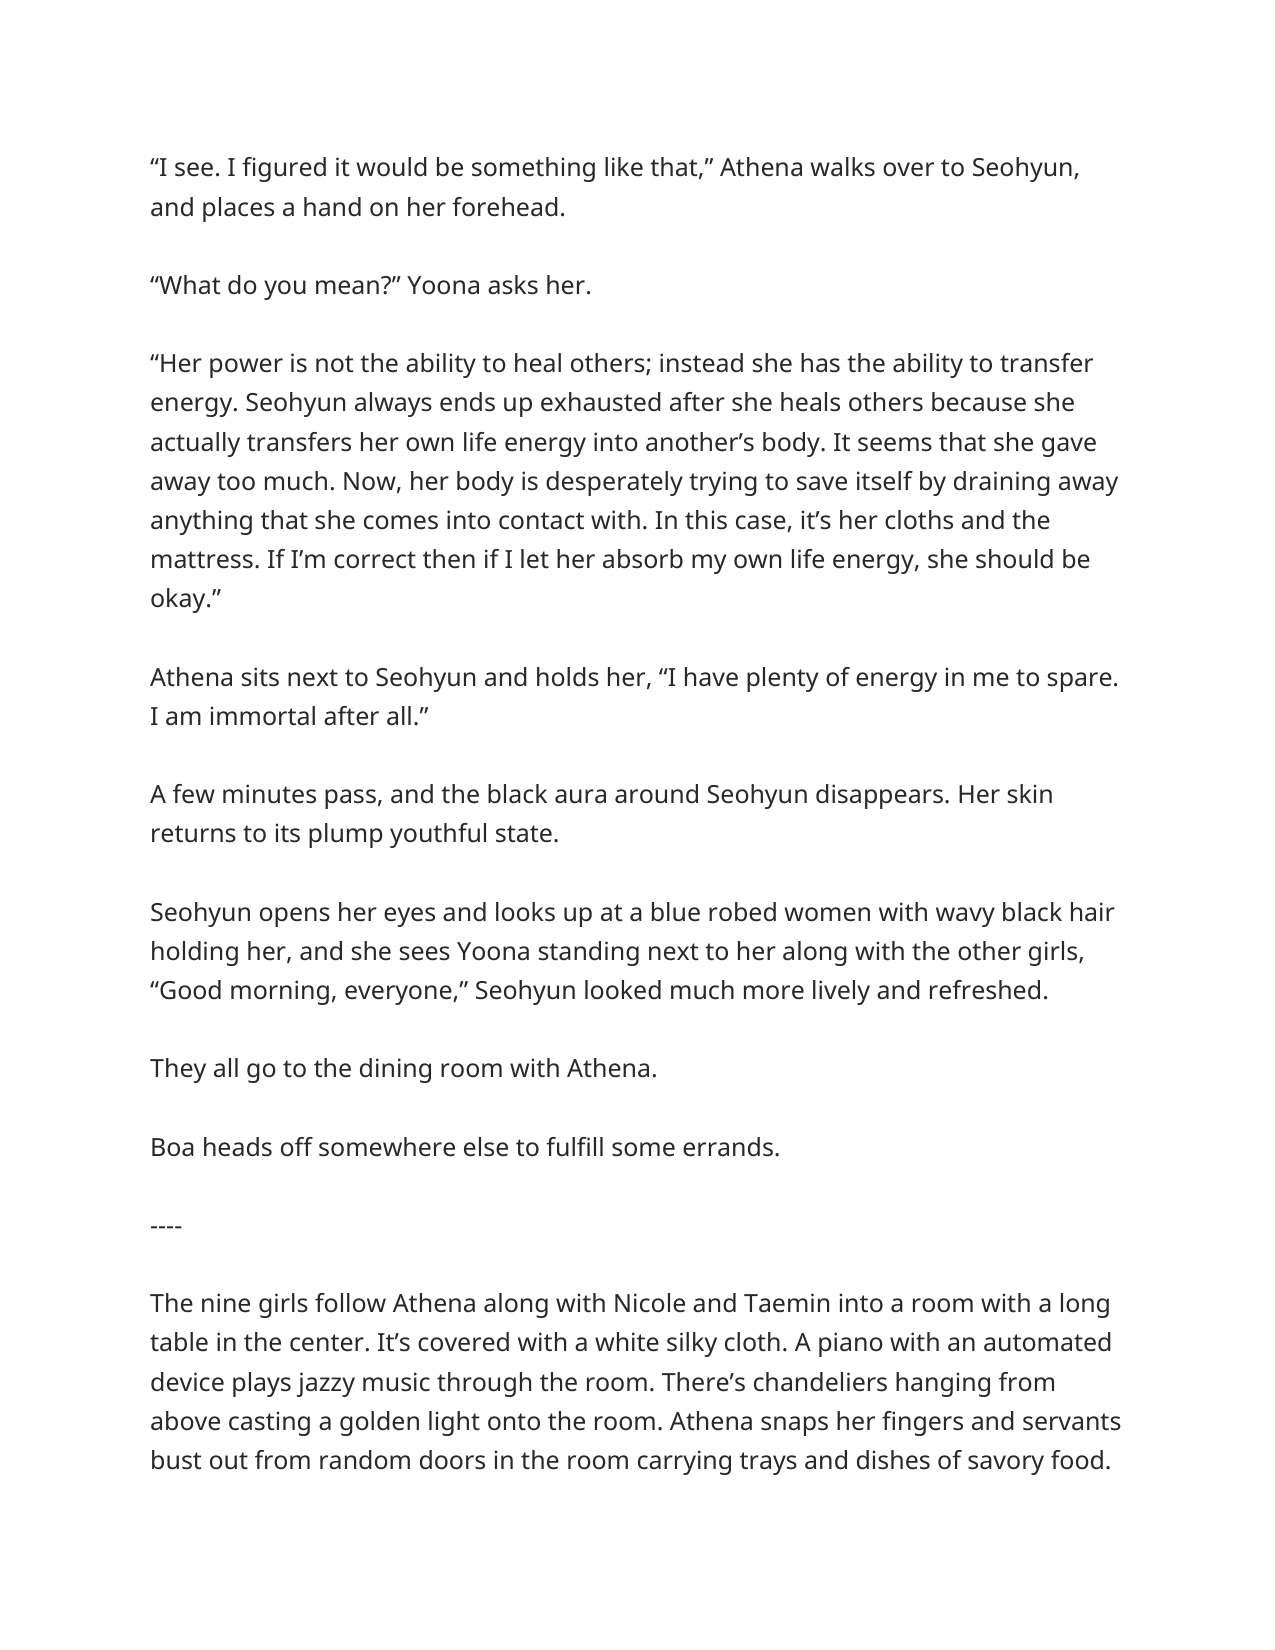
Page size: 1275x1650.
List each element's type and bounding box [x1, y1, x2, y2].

text [150, 150, 1125, 1477]
